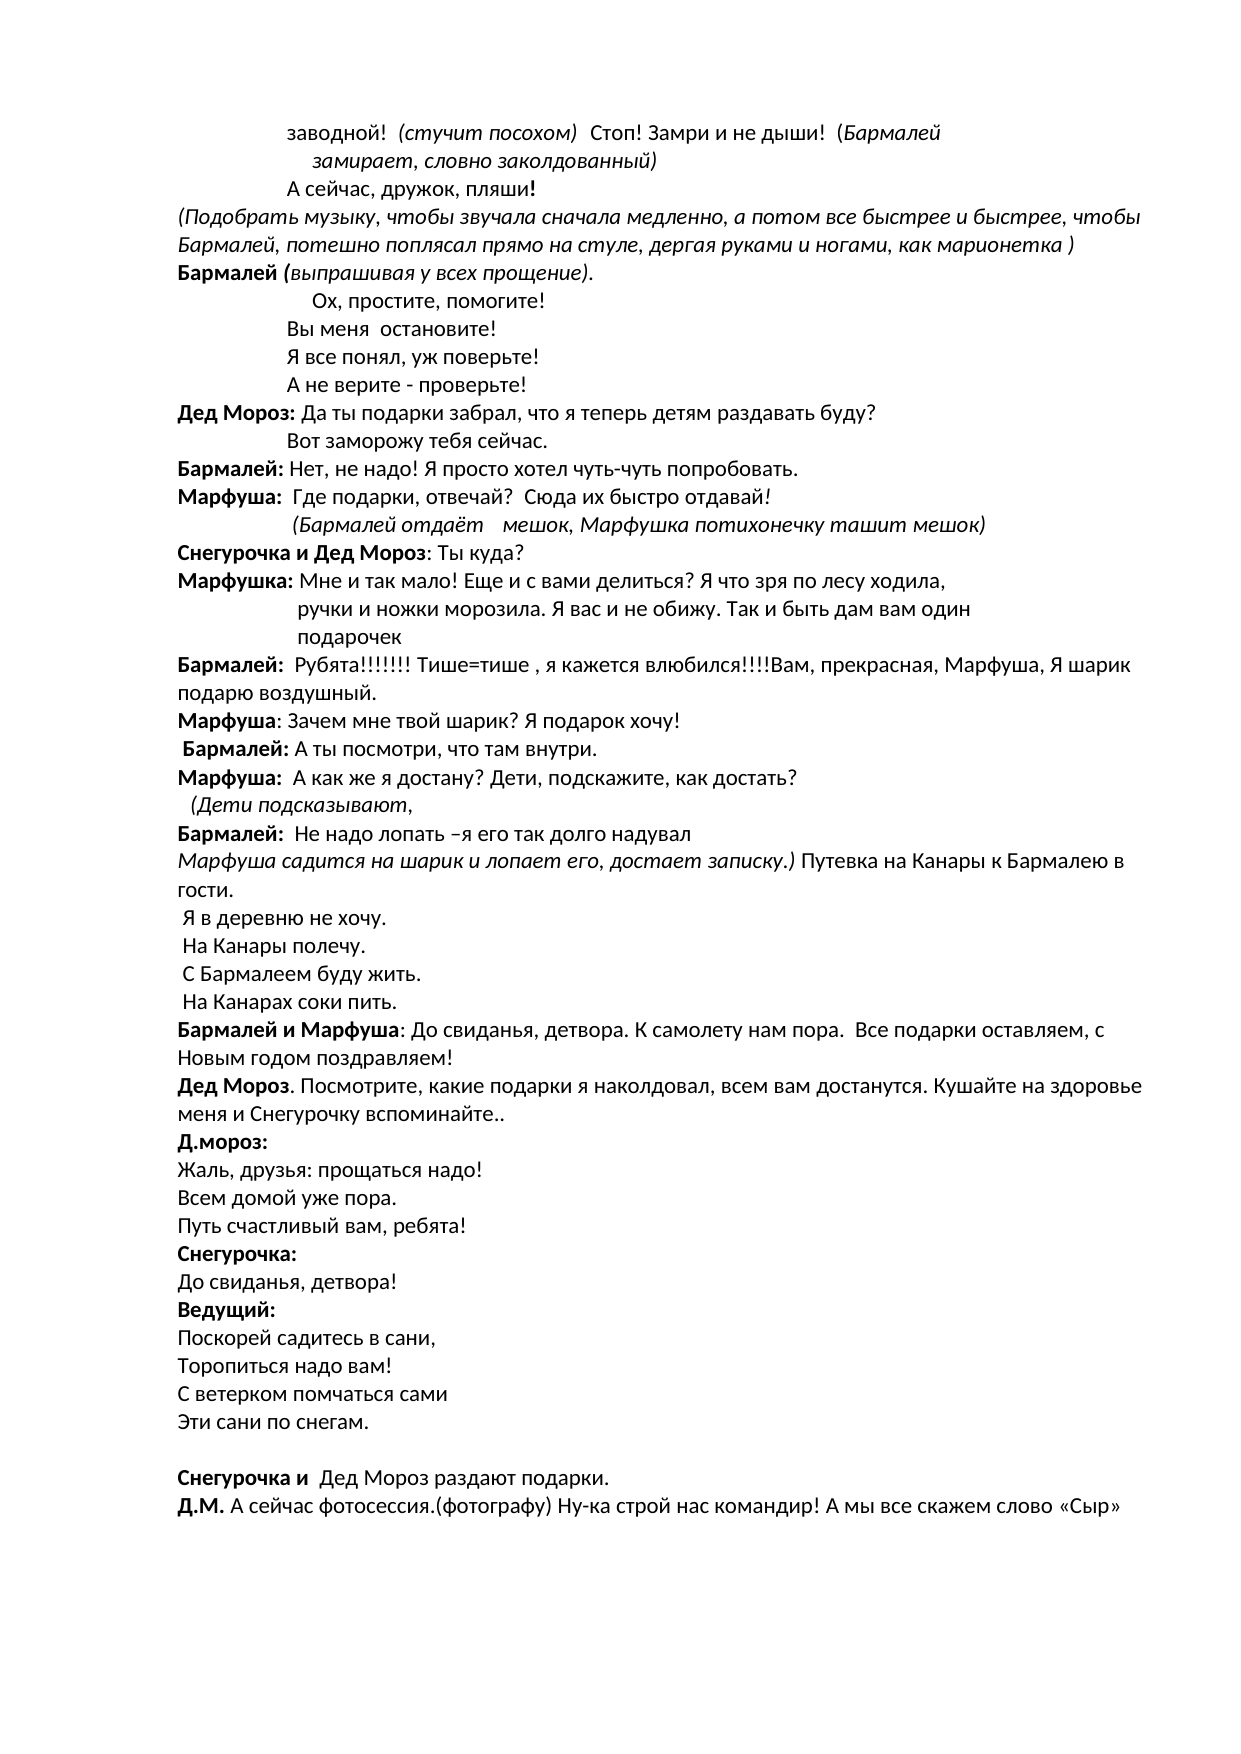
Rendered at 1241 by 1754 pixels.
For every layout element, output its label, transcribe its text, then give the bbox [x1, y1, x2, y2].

text подарочек [177, 622, 1152, 651]
text Торопиться надо вам! [177, 1351, 1152, 1379]
text Снегурочка и Дед Мороз: Ты куда? [177, 538, 1152, 566]
text заводной! (стучит посохом) Стоп! Замри и не дыши! (Бармалей [177, 118, 1152, 146]
text Всем домой уже пора. [177, 1183, 1152, 1211]
text Бармалей: Нет, не надо! Я просто хотел чуть-чуть попробовать. [177, 454, 1152, 482]
text Марфуша: Зачем мне твой шарик? Я подарок хочу! [177, 707, 1152, 734]
text А сейчас, дружок, пляши! [177, 174, 1152, 202]
text ручки и ножки морозила. Я вас и не обижу. Так и быть дам вам один [177, 594, 1152, 622]
text Поскорей садитесь в сани, [177, 1323, 1152, 1351]
text Бармалей: Не надо лопать –я его так долго надувал [177, 819, 1152, 847]
text Я все понял, уж поверьте! [177, 342, 1152, 370]
text Дед Мороз: Да ты подарки забрал, что я теперь детям раздавать буду? [177, 398, 1152, 426]
text Эти сани по снегам. [177, 1407, 1152, 1435]
text На Канарах соки пить. [177, 987, 1152, 1015]
text Снегурочка: [177, 1239, 1152, 1267]
text Ох, простите, помогите! [177, 286, 1152, 314]
text Жаль, друзья: прощаться надо! [177, 1155, 1152, 1183]
text (Подобрать музыку, чтобы звучала сначала медленно, а потом все быстрее и быстрее, чтобы Бармалей, потешно поплясал прямо на стуле, дергая руками и ногами, как марионетка ) [177, 202, 1152, 258]
text А не верите - проверьте! [177, 370, 1152, 398]
text С ветерком помчаться сами [177, 1379, 1152, 1407]
text Бармалей (выпрашивая у всех прощение). [177, 258, 1152, 286]
text замирает, словно заколдованный) [177, 146, 1152, 174]
text Снегурочка и Дед Мороз раздают подарки. [177, 1435, 1152, 1491]
text Вот заморожу тебя сейчас. [177, 426, 1152, 454]
text На Канары полечу. [177, 931, 1152, 959]
text Марфуша садится на шарик и лопает его, достает записку.) Путевка на Канары к Бармалею в гости. [177, 847, 1152, 903]
text Я в деревню не хочу. [177, 903, 1152, 931]
text Марфуша: Где подарки, отвечай? Сюда их быстро отдавай! [177, 482, 1152, 510]
text Дед Мороз. Посмотрите, какие подарки я наколдовал, всем вам достанутся. Кушайте на здоровье меня и Снегурочку вспоминайте.. Д.мороз: [177, 1071, 1152, 1155]
text (Бармалей отдаёт мешок, Марфушка потихонечку ташит мешок) [177, 510, 1152, 538]
text Бармалей и Марфуша: До свиданья, детвора. К самолету нам пора. Все подарки оставляем, с Новым годом поздравляем! [177, 1015, 1152, 1071]
text Марфушка: Мне и так мало! Еще и с вами делиться? Я что зря по лесу ходила, [177, 566, 1152, 594]
text Бармалей: А ты посмотри, что там внутри. [177, 734, 1152, 763]
text Бармалей: Рубята!!!!!!! Тише=тише , я кажется влюбился!!!!Вам, прекрасная, Марфуша, Я шарик подарю воздушный. [177, 651, 1152, 707]
text До свиданья, детвора! [177, 1267, 1152, 1295]
text Ведущий: [177, 1295, 1152, 1323]
text (Дети подсказывают, [177, 791, 1152, 819]
text Марфуша: А как же я достану? Дети, подскажите, как достать? [177, 763, 1152, 791]
text Д.М. А сейчас фотосессия.(фотографу) Ну-ка строй нас командир! А мы все скажем слово «Сыр» [177, 1491, 1152, 1519]
text Вы меня остановите! [177, 314, 1152, 342]
text Путь счастливый вам, ребята! [177, 1211, 1152, 1239]
text С Бармалеем буду жить. [177, 959, 1152, 987]
